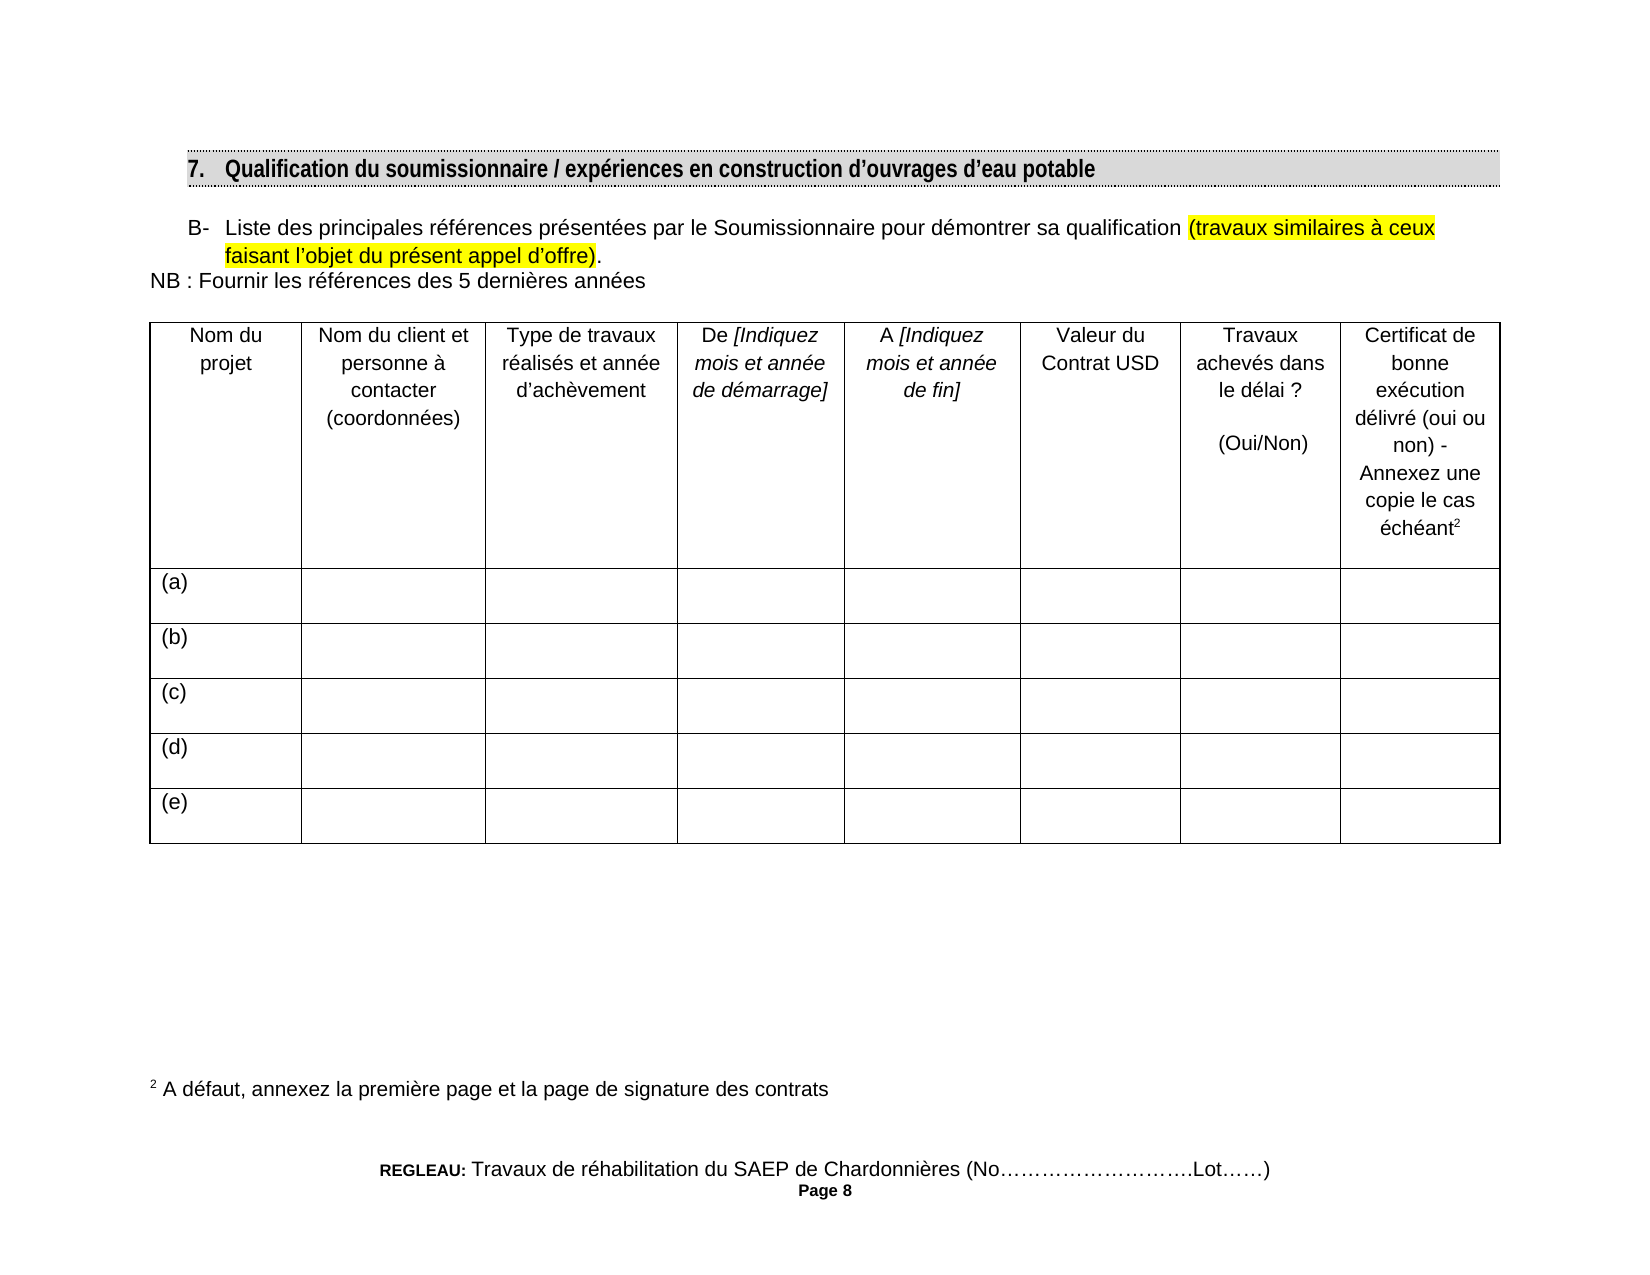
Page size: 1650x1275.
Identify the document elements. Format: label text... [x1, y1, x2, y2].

table_cell (d) [151, 734, 301, 788]
table_cell [845, 624, 1020, 678]
table_cell [1021, 789, 1180, 843]
table_cell [1181, 789, 1340, 843]
table_cell [1341, 734, 1499, 788]
table_cell [1021, 569, 1180, 623]
table_cell (e) [151, 789, 301, 843]
text NB : Fournir les références des 5 dernières années [150, 268, 1500, 293]
table_cell [302, 789, 485, 843]
table_cell [486, 624, 677, 678]
table_header Valeur du Contrat USD [1021, 323, 1180, 568]
table_cell [1181, 679, 1340, 733]
table_cell [845, 679, 1020, 733]
table_cell [845, 734, 1020, 788]
table_cell [1181, 624, 1340, 678]
table_cell [486, 789, 677, 843]
table_cell [1021, 734, 1180, 788]
table_cell [845, 789, 1020, 843]
list Liste des principales références présentées par le Soumissionnaire pour démontrer sa qualification (travaux similaires à ceux faisant l’objet du présent appel d’offre). [187, 212, 1500, 268]
subtitle Qualification du soumissionnaire / expériences en construction d’ouvrages d’eau potable [187, 150, 1500, 187]
table_cell (c) [151, 679, 301, 733]
table_cell [302, 624, 485, 678]
table_cell (b) [151, 624, 301, 678]
table_header Travaux achevés dans le délai ? (Oui/Non) [1181, 323, 1340, 568]
table_cell [486, 679, 677, 733]
table_cell [1181, 734, 1340, 788]
table_header Certificat de bonne exécution délivré (oui ou non) - Annexez une copie le cas échéant [1341, 323, 1499, 568]
table_cell [1341, 789, 1499, 843]
table_header Nom du client et personne à contacter (coordonnées) [302, 323, 485, 568]
table_cell [486, 569, 677, 623]
table_cell [845, 569, 1020, 623]
table_cell [1181, 569, 1340, 623]
table_cell [678, 789, 844, 843]
table_cell [1341, 624, 1499, 678]
table_header De [Indiquez mois et année de démarrage] [678, 323, 844, 568]
table_cell [678, 569, 844, 623]
table_header A [Indiquez mois et année de fin] [845, 323, 1020, 568]
table_cell [1341, 679, 1499, 733]
table_cell [302, 734, 485, 788]
table_cell [678, 734, 844, 788]
table_header Type de travaux réalisés et année d’achèvement [486, 323, 677, 568]
table_cell [678, 624, 844, 678]
table_cell [1341, 569, 1499, 623]
table_cell [1021, 679, 1180, 733]
table_cell [302, 679, 485, 733]
table_cell [678, 679, 844, 733]
table_cell [486, 734, 677, 788]
table_cell (a) [151, 569, 301, 623]
table_header Nom du projet [151, 323, 301, 568]
table_cell [1021, 624, 1180, 678]
table_cell [302, 569, 485, 623]
